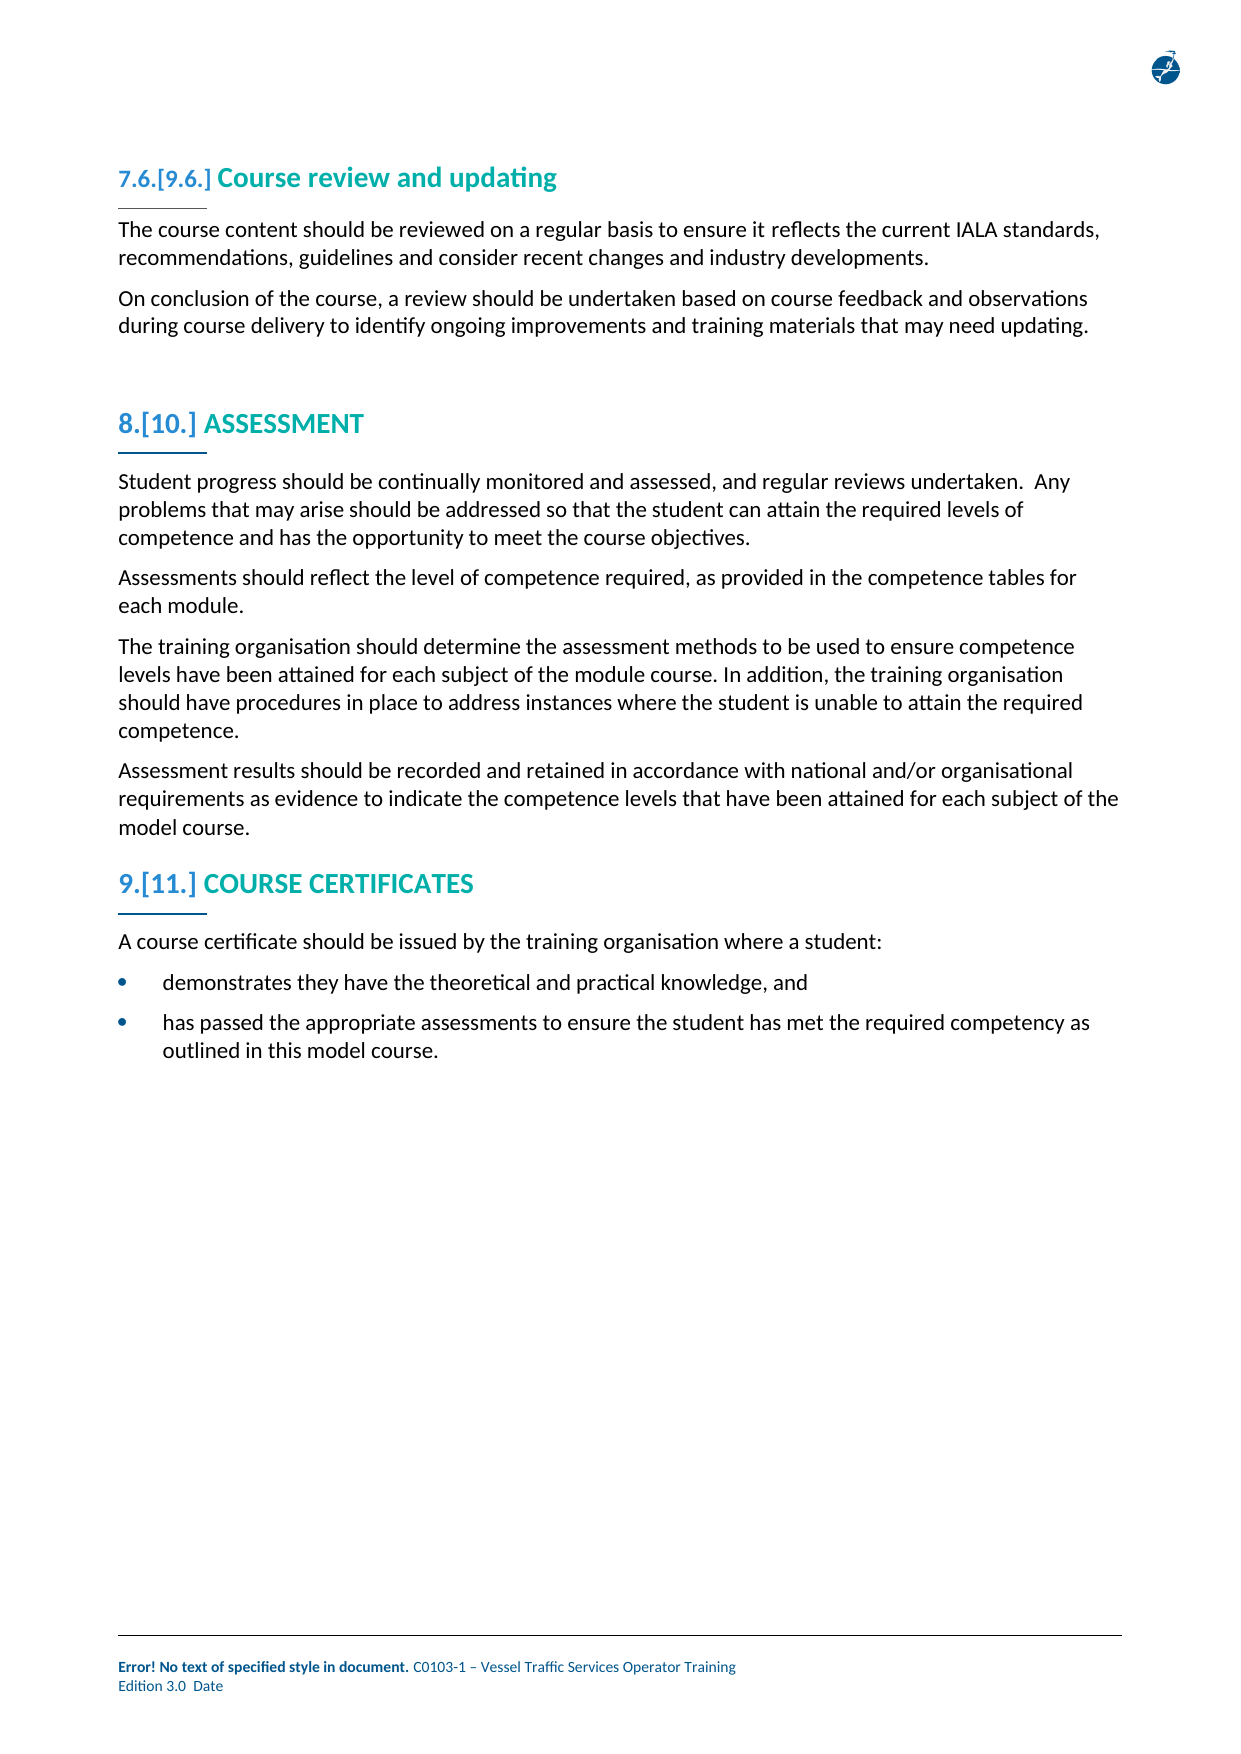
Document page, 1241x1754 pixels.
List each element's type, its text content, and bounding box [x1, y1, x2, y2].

text A course certificate should be issued by the training organisation where a student: [118, 927, 1122, 955]
subtitle Course review and updating [118, 159, 1122, 194]
text Assessments should reflect the level of competence required, as provided in the competence tables for each module. [118, 563, 1122, 619]
text On conclusion of the course, a review should be undertaken based on course feedback and observations during course delivery to identify ongoing improvements and training materials that may need updating. [118, 284, 1122, 340]
text The course content should be reviewed on a regular basis to ensure it reflects the current IALA standards, recommendations, guidelines and consider recent changes and industry developments. [118, 215, 1122, 271]
text The training organisation should determine the assessment methods to be used to ensure competence levels have been attained for each subject of the module course. In addition, the training organisation should have procedures in place to address instances where the student is unable to attain the required competence. [118, 632, 1122, 744]
subtitle Course Certificates [118, 866, 1122, 901]
text Student progress should be continually monitored and assessed, and regular reviews undertaken. Any problems that may arise should be addressed so that the student can attain the required levels of competence and has the opportunity to meet the course objectives. [118, 467, 1122, 551]
subtitle Assessment [118, 405, 1122, 441]
text has passed the appropriate assessments to ensure the student has met the required competency as outlined in this model course. [118, 1008, 1122, 1064]
text demonstrates they have the theoretical and practical knowledge, and [118, 968, 1122, 996]
text Assessment results should be recorded and retained in accordance with national and/or organisational requirements as evidence to indicate the competence levels that have been attained for each subject of the model course. [118, 757, 1122, 841]
picture [1120, 0, 1239, 119]
